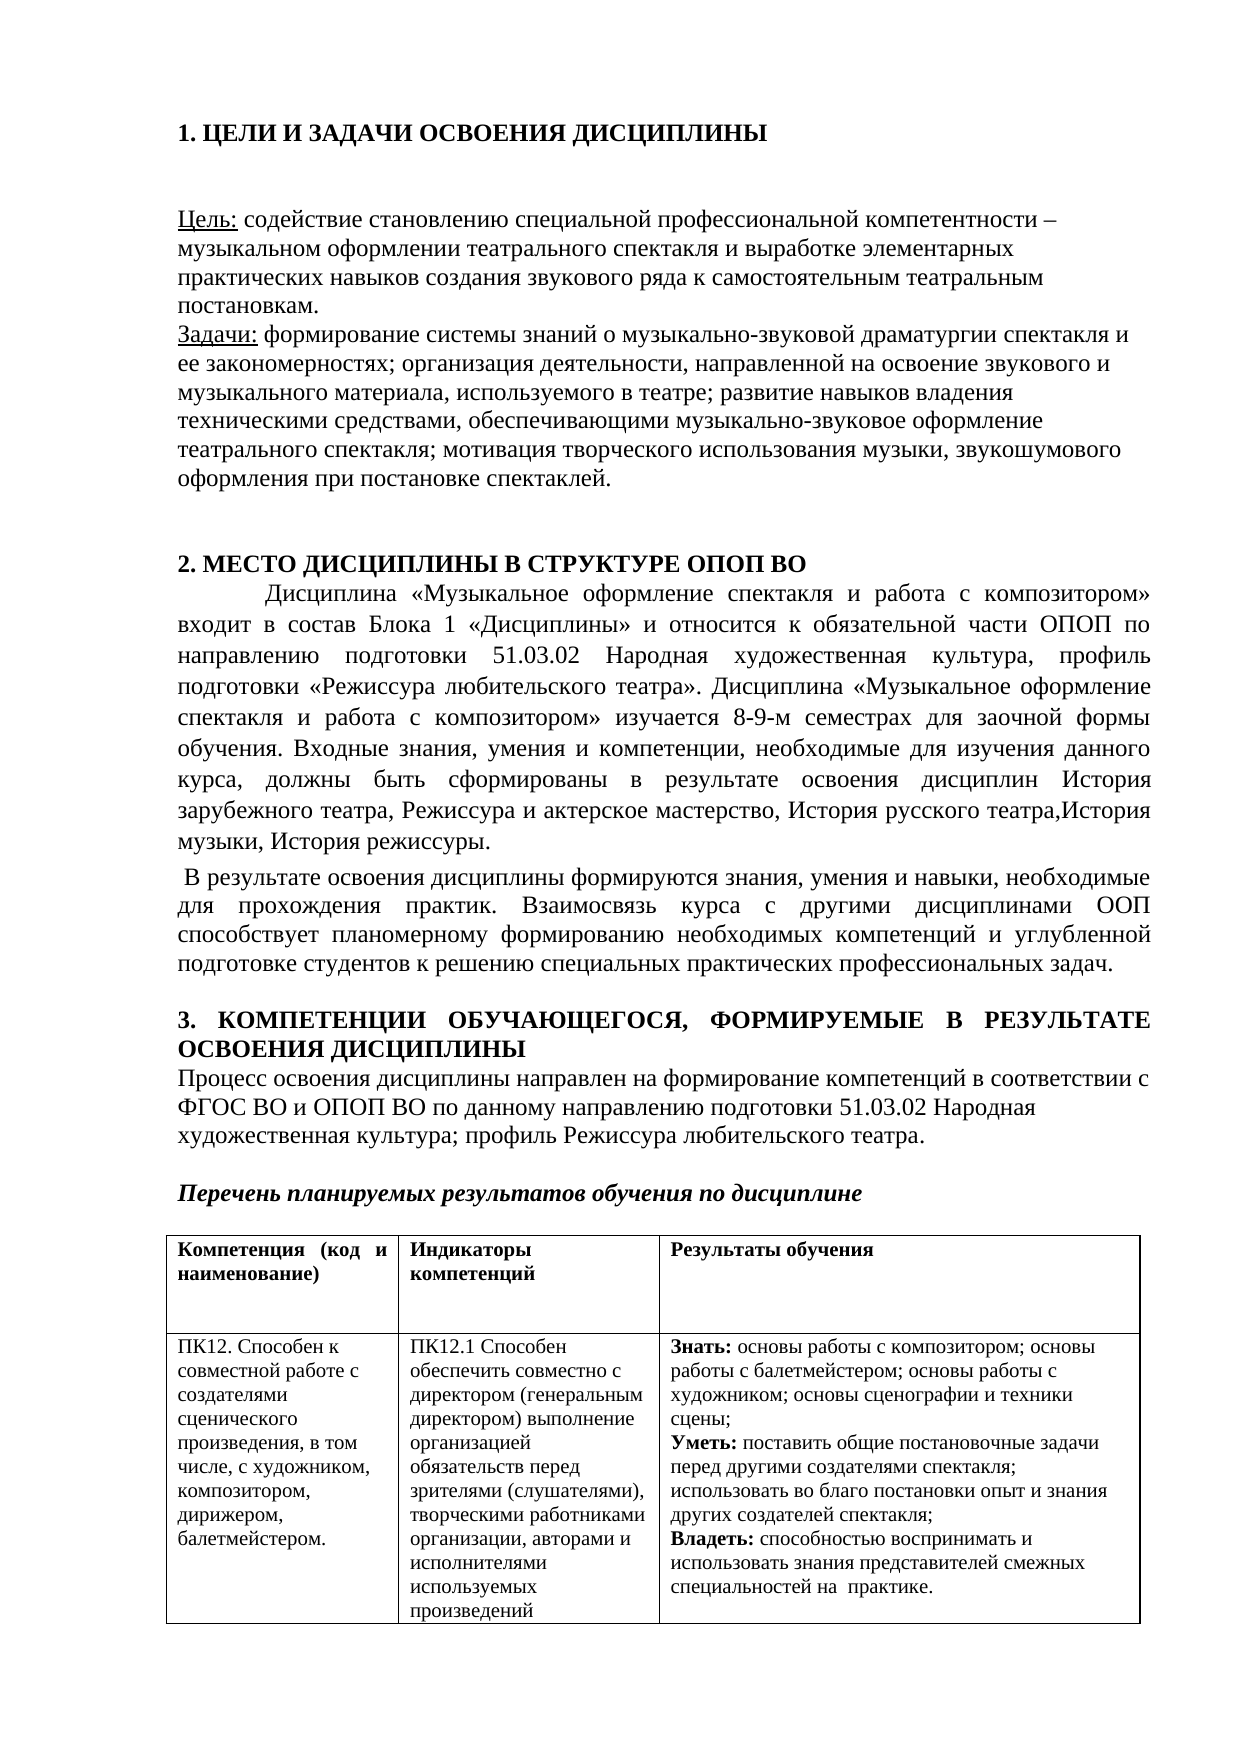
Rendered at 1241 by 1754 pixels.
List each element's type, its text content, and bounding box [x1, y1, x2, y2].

text Задачи: формирование системы знаний о музыкально-звуковой драматургии спектакля и ее закономерностях; организация деятельности, направленной на освоение звукового и музыкального материала, используемого в театре; развитие навыков владения техническими средствами, обеспечивающими музыкально-звуковое оформление театрального спектакля; мотивация творческого использования музыки, звукошумового оформления при постановке спектаклей. [177, 319, 1152, 492]
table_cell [399, 1334, 659, 1622]
text 2. МЕСТО ДИСЦИПЛИНЫ В СТРУКТУРЕ ОПОП ВО [177, 549, 1152, 578]
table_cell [660, 1334, 1139, 1622]
text 1. ЦЕЛИ И ЗАДАЧИ ОСВОЕНИЯ ДИСЦИПЛИНЫ [177, 118, 1152, 147]
text Перечень планируемых результатов обучения по дисциплине [177, 1178, 1152, 1207]
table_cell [167, 1334, 398, 1622]
table_header Компетенция (код и наименование) [167, 1236, 398, 1333]
text Дисциплина «Музыкальное оформление спектакля и работа с композитором» входит в состав Блока 1 «Дисциплины» и относится к обязательной части ОПОП по направлению подготовки 51.03.02 Народная художественная культура, профиль подготовки «Режиссура любительского театра». Дисциплина «Музыкальное оформление спектакля и работа с композитором» изучается 8-9-м семестрах для заочной формы обучения. Входные знания, умения и компетенции, необходимые для изучения данного курса, должны быть сформированы в результате освоения дисциплин История зарубежного театра, Режиссура и актерское мастерство, История русского театра,История музыки, История режиссуры. [177, 578, 1152, 855]
text 3. КОМПЕТЕНЦИИ ОБУЧАЮЩЕГОСЯ, ФОРМИРУЕМЫЕ В РЕЗУЛЬТАТЕ ОСВОЕНИЯ ДИСЦИПЛИНЫ [177, 1005, 1152, 1063]
table_header Результаты обучения [660, 1236, 1139, 1333]
text Цель: содействие становлению специальной профессиональной компетентности – музыкальном оформлении театрального спектакля и выработке элементарных практических навыков создания звукового ряда к самостоятельным театральным постановкам. [177, 204, 1152, 319]
text Процесс освоения дисциплины направлен на формирование компетенций в соответствии с ФГОС ВО и ОПОП ВО по данному направлению подготовки 51.03.02 Народная художественная культура; профиль Режиссура любительского театра. [177, 1063, 1152, 1149]
table_header Индикаторы компетенций [399, 1236, 659, 1333]
text В результате освоения дисциплины формируются знания, умения и навыки, необходимые для прохождения практик. Взаимосвязь курса с другими дисциплинами ООП способствует планомерному формированию необходимых компетенций и углубленной подготовке студентов к решению специальных практических профессиональных задач. [177, 862, 1152, 977]
